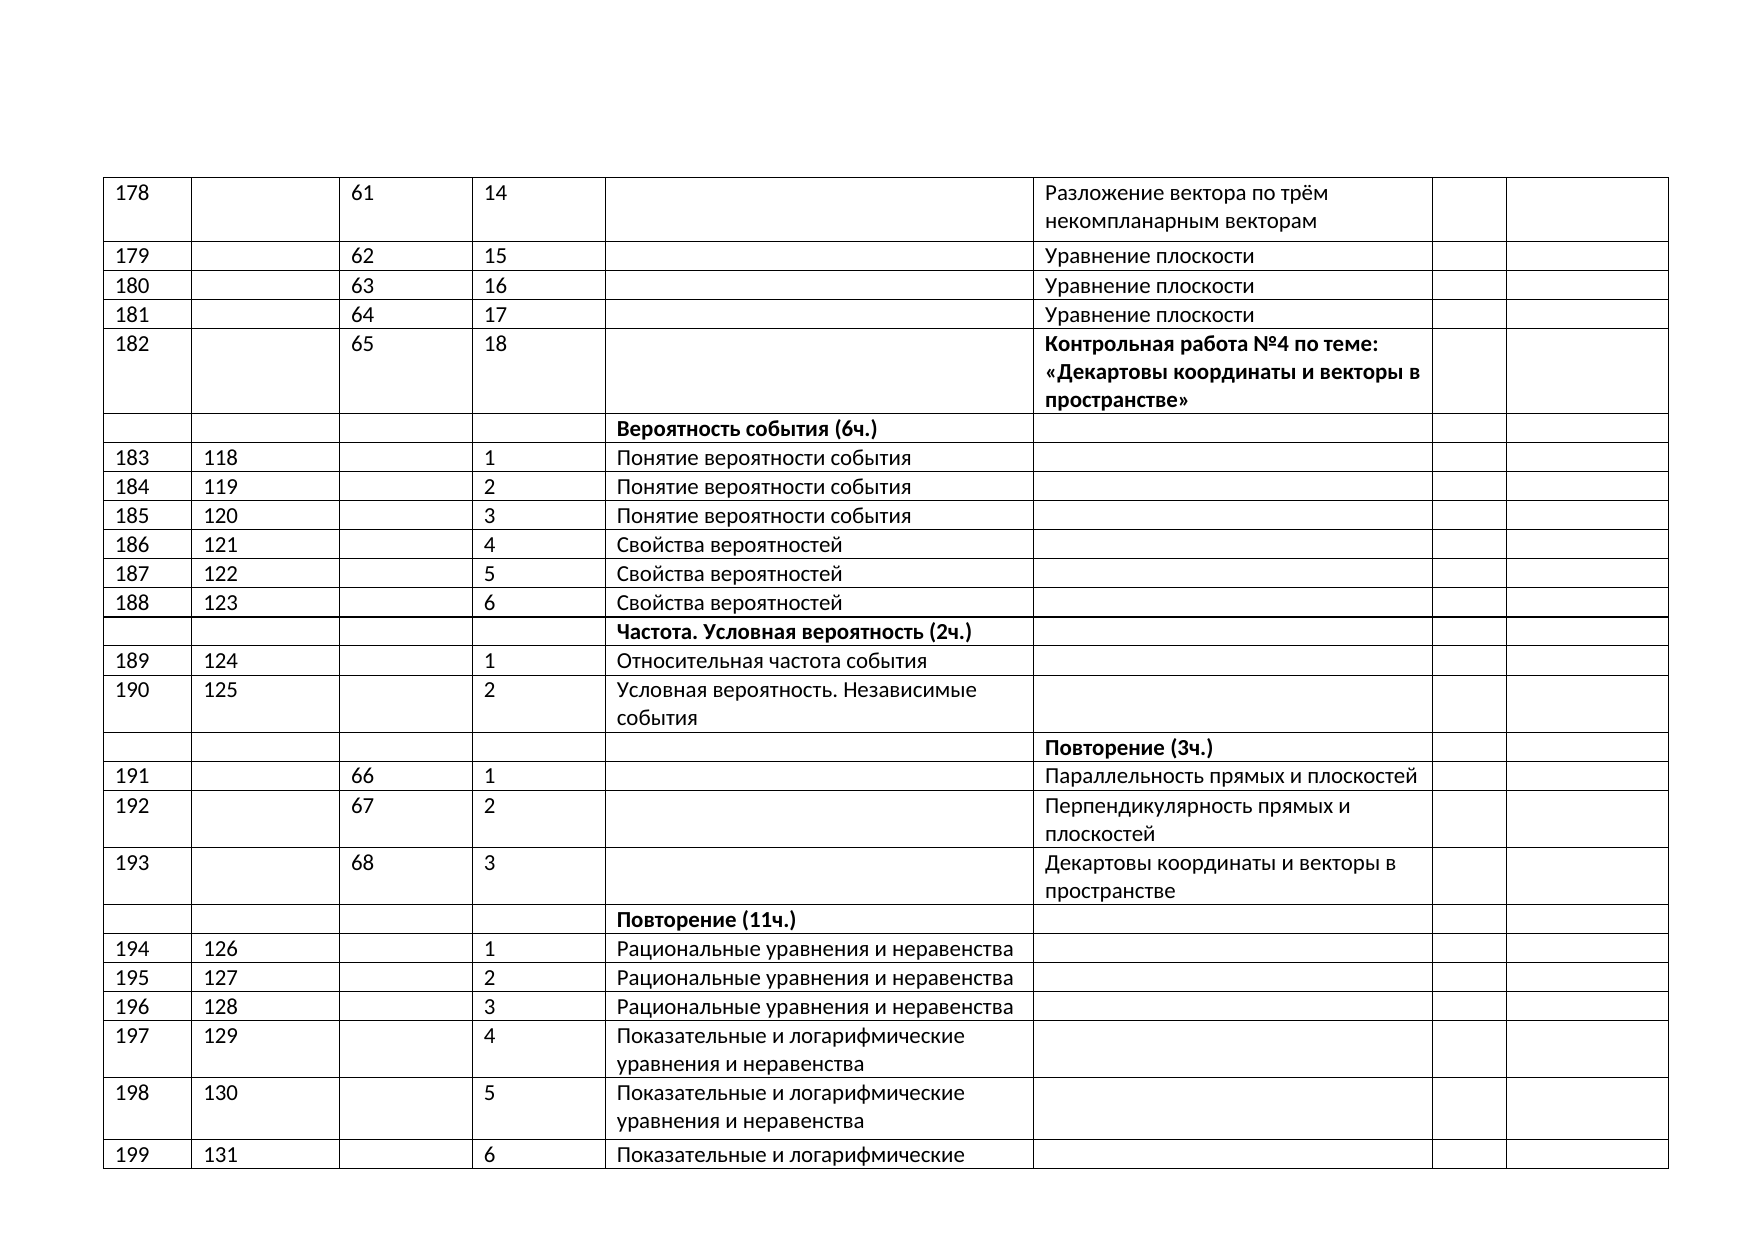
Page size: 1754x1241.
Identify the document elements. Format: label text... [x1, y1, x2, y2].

table_cell Вероятность события (6ч.) [606, 414, 1033, 442]
table_cell [1507, 905, 1668, 933]
table_cell Свойства вероятностей [606, 588, 1033, 616]
table_cell 178 [104, 178, 191, 241]
table_cell [606, 178, 1033, 241]
table_cell [104, 414, 191, 442]
table_cell [1507, 1021, 1668, 1077]
table_cell 3 [473, 992, 605, 1020]
table_cell 121 [192, 530, 339, 558]
table_cell 2 [473, 472, 605, 500]
table_cell 62 [340, 242, 472, 270]
table_cell 193 [104, 848, 191, 904]
table_cell [340, 1078, 472, 1139]
table_cell [1507, 618, 1668, 645]
table_cell [1433, 501, 1506, 529]
table_cell [340, 992, 472, 1020]
table_cell [1507, 559, 1668, 587]
table_cell [1433, 618, 1506, 645]
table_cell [1034, 178, 1432, 241]
table_cell [192, 178, 339, 241]
table_cell 125 [192, 676, 339, 732]
table_cell [340, 443, 472, 471]
table_cell [1034, 676, 1432, 732]
table_cell [1034, 963, 1432, 991]
table_cell Понятие вероятности события [606, 501, 1033, 529]
table_cell [1433, 414, 1506, 442]
table_cell [1034, 501, 1432, 529]
table_cell [340, 676, 472, 732]
table_cell 189 [104, 646, 191, 674]
table_cell Относительная частота события [606, 646, 1033, 674]
table_cell Рациональные уравнения и неравенства [606, 992, 1033, 1020]
table_cell [1433, 1021, 1506, 1077]
table_cell [1034, 905, 1432, 933]
table_cell [1433, 848, 1506, 904]
table_cell [340, 472, 472, 500]
table_cell 3 [473, 501, 605, 529]
table_cell Повторение (3ч.) [1034, 733, 1432, 761]
table_cell [606, 300, 1033, 328]
table_cell [340, 733, 472, 761]
table_cell [606, 762, 1033, 790]
table_cell [340, 559, 472, 587]
table_cell 65 [340, 329, 472, 413]
table_cell [1034, 414, 1432, 442]
table_cell 4 [473, 1021, 605, 1077]
table_cell [192, 329, 339, 413]
table_cell [606, 329, 1033, 413]
table_cell [1433, 300, 1506, 328]
table_cell 130 [192, 1078, 339, 1139]
table_cell [1507, 472, 1668, 500]
table_cell [1433, 963, 1506, 991]
table_cell 1 [473, 934, 605, 962]
table_cell 192 [104, 791, 191, 847]
table_cell [1433, 676, 1506, 732]
table_cell [192, 848, 339, 904]
table_cell [340, 530, 472, 558]
table_cell 5 [473, 1078, 605, 1139]
table_cell [1433, 934, 1506, 962]
table_cell Понятие вероятности события [606, 443, 1033, 471]
table_cell [1433, 443, 1506, 471]
table_cell [1433, 530, 1506, 558]
table_cell [1507, 1140, 1668, 1168]
table_cell 14 [473, 178, 605, 241]
table_cell [1507, 300, 1668, 328]
table_cell 190 [104, 676, 191, 732]
table_cell [1034, 992, 1432, 1020]
table_cell [192, 271, 339, 299]
table_cell 127 [192, 963, 339, 991]
table_cell Контрольная работа №4 по теме: «Декартовы координаты и векторы в пространстве» [1034, 329, 1432, 413]
table_cell [340, 1140, 472, 1168]
table_cell Рациональные уравнения и неравенства [606, 963, 1033, 991]
table_cell [1507, 588, 1668, 616]
table_cell [192, 618, 339, 645]
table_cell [606, 1140, 1033, 1168]
table_cell [1507, 501, 1668, 529]
table_cell [192, 414, 339, 442]
table_cell Уравнение плоскости [1034, 300, 1432, 328]
table_cell 126 [192, 934, 339, 962]
table_cell [1507, 178, 1668, 241]
table_cell 15 [473, 242, 605, 270]
table_cell [104, 733, 191, 761]
table_cell [1507, 992, 1668, 1020]
table_cell [1034, 472, 1432, 500]
table_cell [1034, 1021, 1432, 1077]
table_cell 187 [104, 559, 191, 587]
table_cell [1433, 329, 1506, 413]
table_cell [1433, 791, 1506, 847]
table_cell 181 [104, 300, 191, 328]
table_cell [1507, 762, 1668, 790]
table_cell [1507, 963, 1668, 991]
table_cell [1433, 588, 1506, 616]
table_cell [1433, 242, 1506, 270]
table_cell Декартовы координаты и векторы в пространстве [1034, 848, 1432, 904]
table_cell 185 [104, 501, 191, 529]
table_cell [1433, 271, 1506, 299]
table_cell [1034, 530, 1432, 558]
table_cell [340, 646, 472, 674]
table_cell [340, 414, 472, 442]
table_cell [340, 501, 472, 529]
table_cell 66 [340, 762, 472, 790]
table_cell [473, 618, 605, 645]
table_cell 4 [473, 530, 605, 558]
table_cell 6 [473, 1140, 605, 1168]
table_cell [192, 791, 339, 847]
table_cell 17 [473, 300, 605, 328]
table_cell 16 [473, 271, 605, 299]
table_cell Повторение (11ч.) [606, 905, 1033, 933]
table_cell [1034, 1140, 1432, 1168]
table_cell [606, 791, 1033, 847]
table_cell 131 [192, 1140, 339, 1168]
table_cell [340, 905, 472, 933]
table_cell [1433, 178, 1506, 241]
table_cell 179 [104, 242, 191, 270]
table_cell [606, 271, 1033, 299]
table_cell [340, 1021, 472, 1077]
table_cell Уравнение плоскости [1034, 271, 1432, 299]
table_cell [606, 733, 1033, 761]
table_cell [1433, 1140, 1506, 1168]
table_cell 194 [104, 934, 191, 962]
table_cell [1507, 676, 1668, 732]
table_cell [1507, 443, 1668, 471]
table_cell Уравнение плоскости [1034, 242, 1432, 270]
table_cell 1 [473, 443, 605, 471]
table_cell 188 [104, 588, 191, 616]
table_cell 129 [192, 1021, 339, 1077]
table_cell [192, 733, 339, 761]
table_cell 119 [192, 472, 339, 500]
table_cell Частота. Условная вероятность (2ч.) [606, 618, 1033, 645]
table_cell Условная вероятность. Независимые события [606, 676, 1033, 732]
table_cell [1507, 242, 1668, 270]
table_cell 195 [104, 963, 191, 991]
table_cell 198 [104, 1078, 191, 1139]
table_cell [192, 905, 339, 933]
table_cell 68 [340, 848, 472, 904]
table_cell Свойства вероятностей [606, 559, 1033, 587]
table_cell [606, 242, 1033, 270]
table_cell [1507, 848, 1668, 904]
table_cell [1433, 472, 1506, 500]
table_cell 196 [104, 992, 191, 1020]
table_cell 1 [473, 646, 605, 674]
table_cell 67 [340, 791, 472, 847]
table_cell [1433, 905, 1506, 933]
table_cell [104, 905, 191, 933]
table_cell [1507, 646, 1668, 674]
table_cell Перпендикулярность прямых и плоскостей [1034, 791, 1432, 847]
table_cell [1507, 934, 1668, 962]
table_cell [340, 934, 472, 962]
table_cell [340, 963, 472, 991]
table_cell [1507, 329, 1668, 413]
table_cell Рациональные уравнения и неравенства [606, 934, 1033, 962]
table_cell [1034, 934, 1432, 962]
table_cell [1034, 588, 1432, 616]
table_cell Понятие вероятности события [606, 472, 1033, 500]
table_cell [1034, 559, 1432, 587]
table_cell 180 [104, 271, 191, 299]
table_cell 120 [192, 501, 339, 529]
table_cell [1433, 762, 1506, 790]
table_cell 199 [104, 1140, 191, 1168]
table_cell [1034, 443, 1432, 471]
table_cell 191 [104, 762, 191, 790]
table_cell [1433, 733, 1506, 761]
table_cell [1507, 414, 1668, 442]
table_cell [192, 242, 339, 270]
table_cell 1 [473, 762, 605, 790]
table_cell [1433, 646, 1506, 674]
table_cell [1507, 530, 1668, 558]
table_cell Параллельность прямых и плоскостей [1034, 762, 1432, 790]
table_cell [473, 733, 605, 761]
table_cell 2 [473, 963, 605, 991]
table_cell [1433, 1078, 1506, 1139]
table_cell [340, 618, 472, 645]
table_cell 118 [192, 443, 339, 471]
table_cell [1433, 992, 1506, 1020]
table_cell 122 [192, 559, 339, 587]
table_cell 128 [192, 992, 339, 1020]
table_cell 197 [104, 1021, 191, 1077]
table_cell 61 [340, 178, 472, 241]
table_cell [473, 414, 605, 442]
table_cell [473, 905, 605, 933]
table_cell [1433, 559, 1506, 587]
table_cell 3 [473, 848, 605, 904]
table_cell [1034, 618, 1432, 645]
table_cell [606, 848, 1033, 904]
table_cell 6 [473, 588, 605, 616]
table_cell 18 [473, 329, 605, 413]
table_cell [1507, 1078, 1668, 1139]
table_cell 124 [192, 646, 339, 674]
table_cell 64 [340, 300, 472, 328]
table_cell 63 [340, 271, 472, 299]
table_cell [1034, 1078, 1432, 1139]
table_cell 2 [473, 791, 605, 847]
table_cell 2 [473, 676, 605, 732]
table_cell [606, 1078, 1033, 1139]
table_cell Свойства вероятностей [606, 530, 1033, 558]
table_cell 184 [104, 472, 191, 500]
table_cell [1507, 271, 1668, 299]
table_cell [1034, 646, 1432, 674]
table_cell [1507, 791, 1668, 847]
table_cell [192, 300, 339, 328]
table_cell 123 [192, 588, 339, 616]
table_cell [340, 588, 472, 616]
table_cell 183 [104, 443, 191, 471]
table_cell [104, 618, 191, 645]
table_cell [192, 762, 339, 790]
table_cell [1507, 733, 1668, 761]
table_cell 182 [104, 329, 191, 413]
table_cell 5 [473, 559, 605, 587]
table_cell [606, 1021, 1033, 1077]
table_cell 186 [104, 530, 191, 558]
